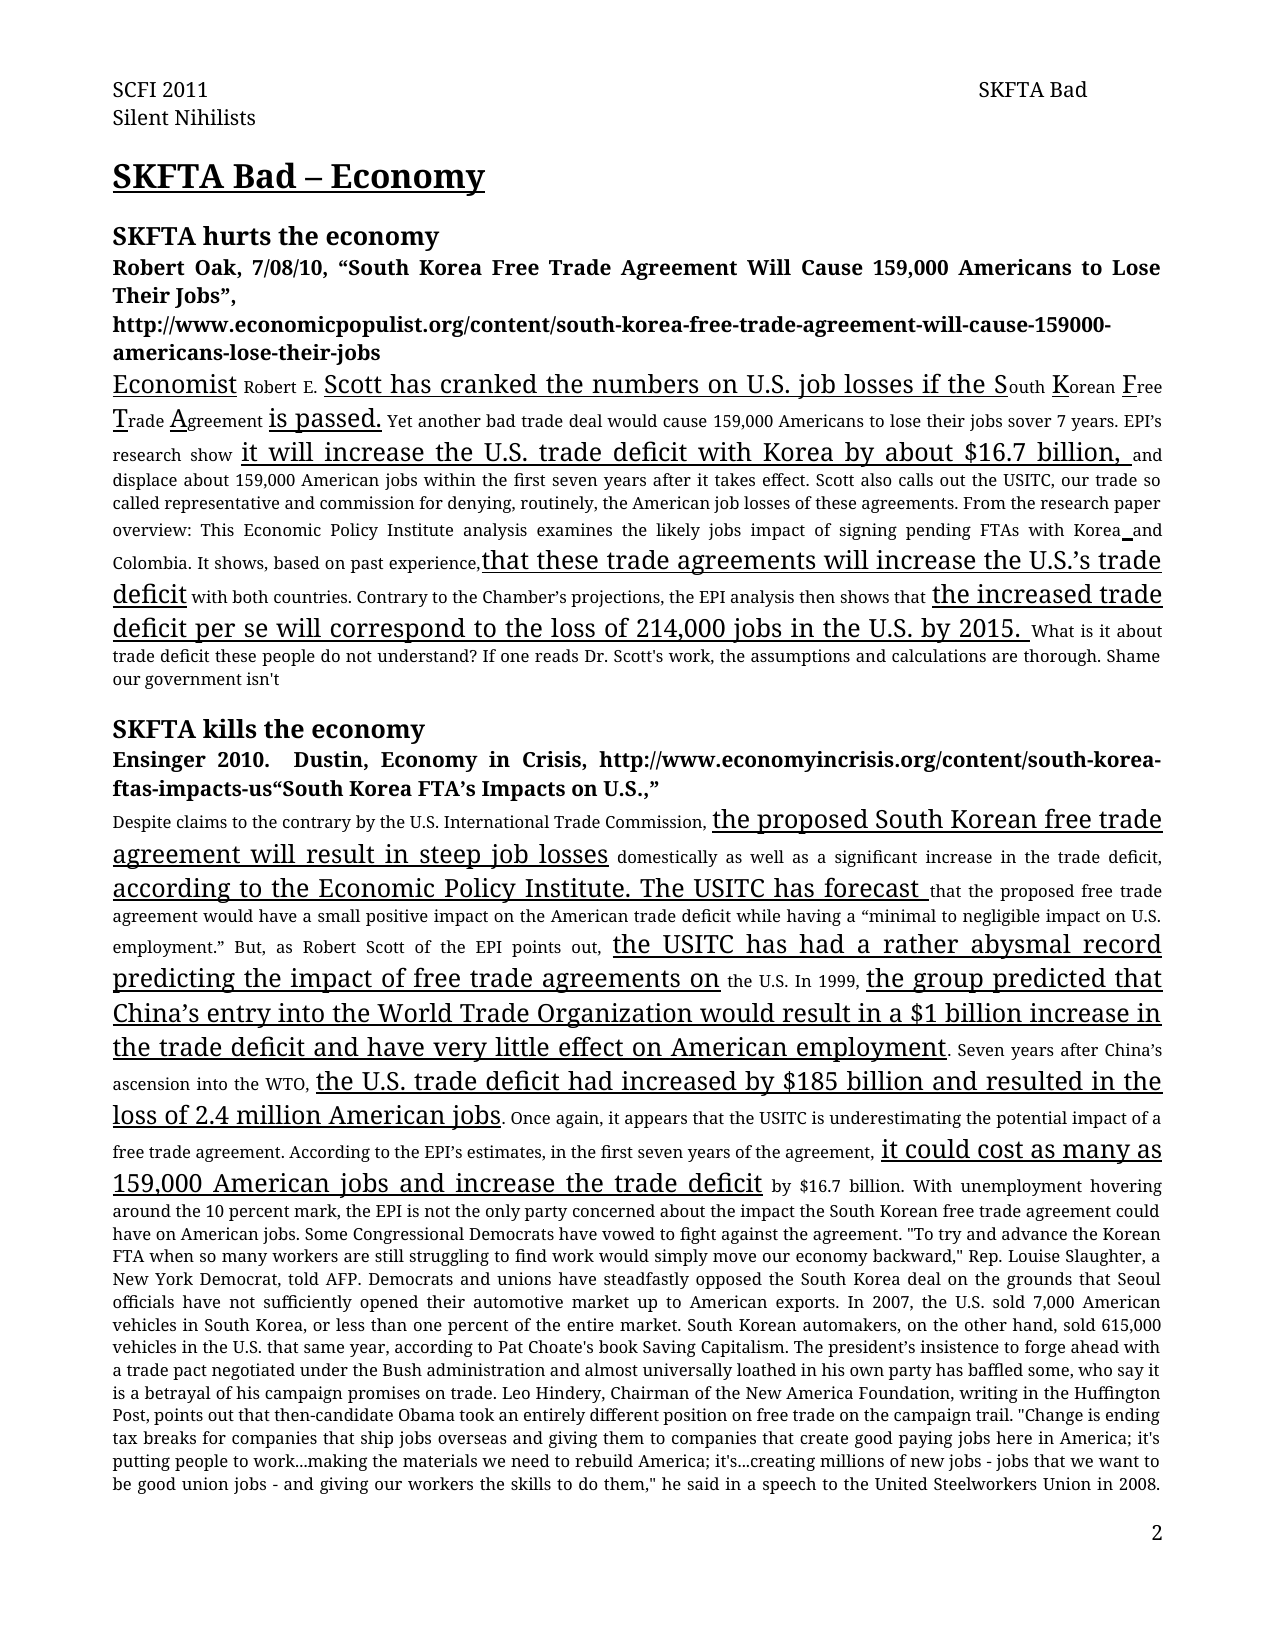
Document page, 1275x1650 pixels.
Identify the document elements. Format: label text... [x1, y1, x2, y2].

text http://www.economicpopulist.org/content/south-korea-free-trade-agreement-will-cause-159000-americans-lose-their-jobs [112, 310, 1162, 367]
text Robert Oak, 7/08/10, “South Korea Free Trade Agreement Will Cause 159,000 Americans to Lose Their Jobs”, [112, 253, 1162, 310]
subtitle SKFTA kills the economy [112, 711, 1162, 745]
text Ensinger 2010. Dustin, Economy in Crisis, http://www.economyincrisis.org/content/south-korea-ftas-impacts-us“South Korea FTA’s Impacts on U.S.,” [112, 745, 1162, 802]
subtitle SKFTA Bad – Economy [112, 153, 1162, 198]
subtitle SKFTA hurts the economy [112, 219, 1162, 253]
text Economist Robert E. Scott has cranked the numbers on U.S. job losses if the South Korean Free Trade Agreement is passed. Yet another bad trade deal would cause 159,000 Americans to lose their jobs sover 7 years. EPI’s research show it will increase the U.S. trade deficit with Korea by about $16.7 billion, and displace about 159,000 American jobs within the first seven years after it takes effect. Scott also calls out the USITC, our trade so called representative and commission for denying, routinely, the American job losses of these agreements. From the research paper overview: This Economic Policy Institute analysis examines the likely jobs impact of signing pending FTAs with Korea and Colombia. It shows, based on past experience,that these trade agreements will increase the U.S.’s trade deficit with both countries. Contrary to the Chamber’s projections, the EPI analysis then shows that the increased trade deficit per se will correspond to the loss of 214,000 jobs in the U.S. by 2015. What is it about trade deficit these people do not understand? If one reads Dr. Scott's work, the assumptions and calculations are thorough. Shame our government isn't [112, 367, 1162, 690]
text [112, 1025, 1162, 1495]
